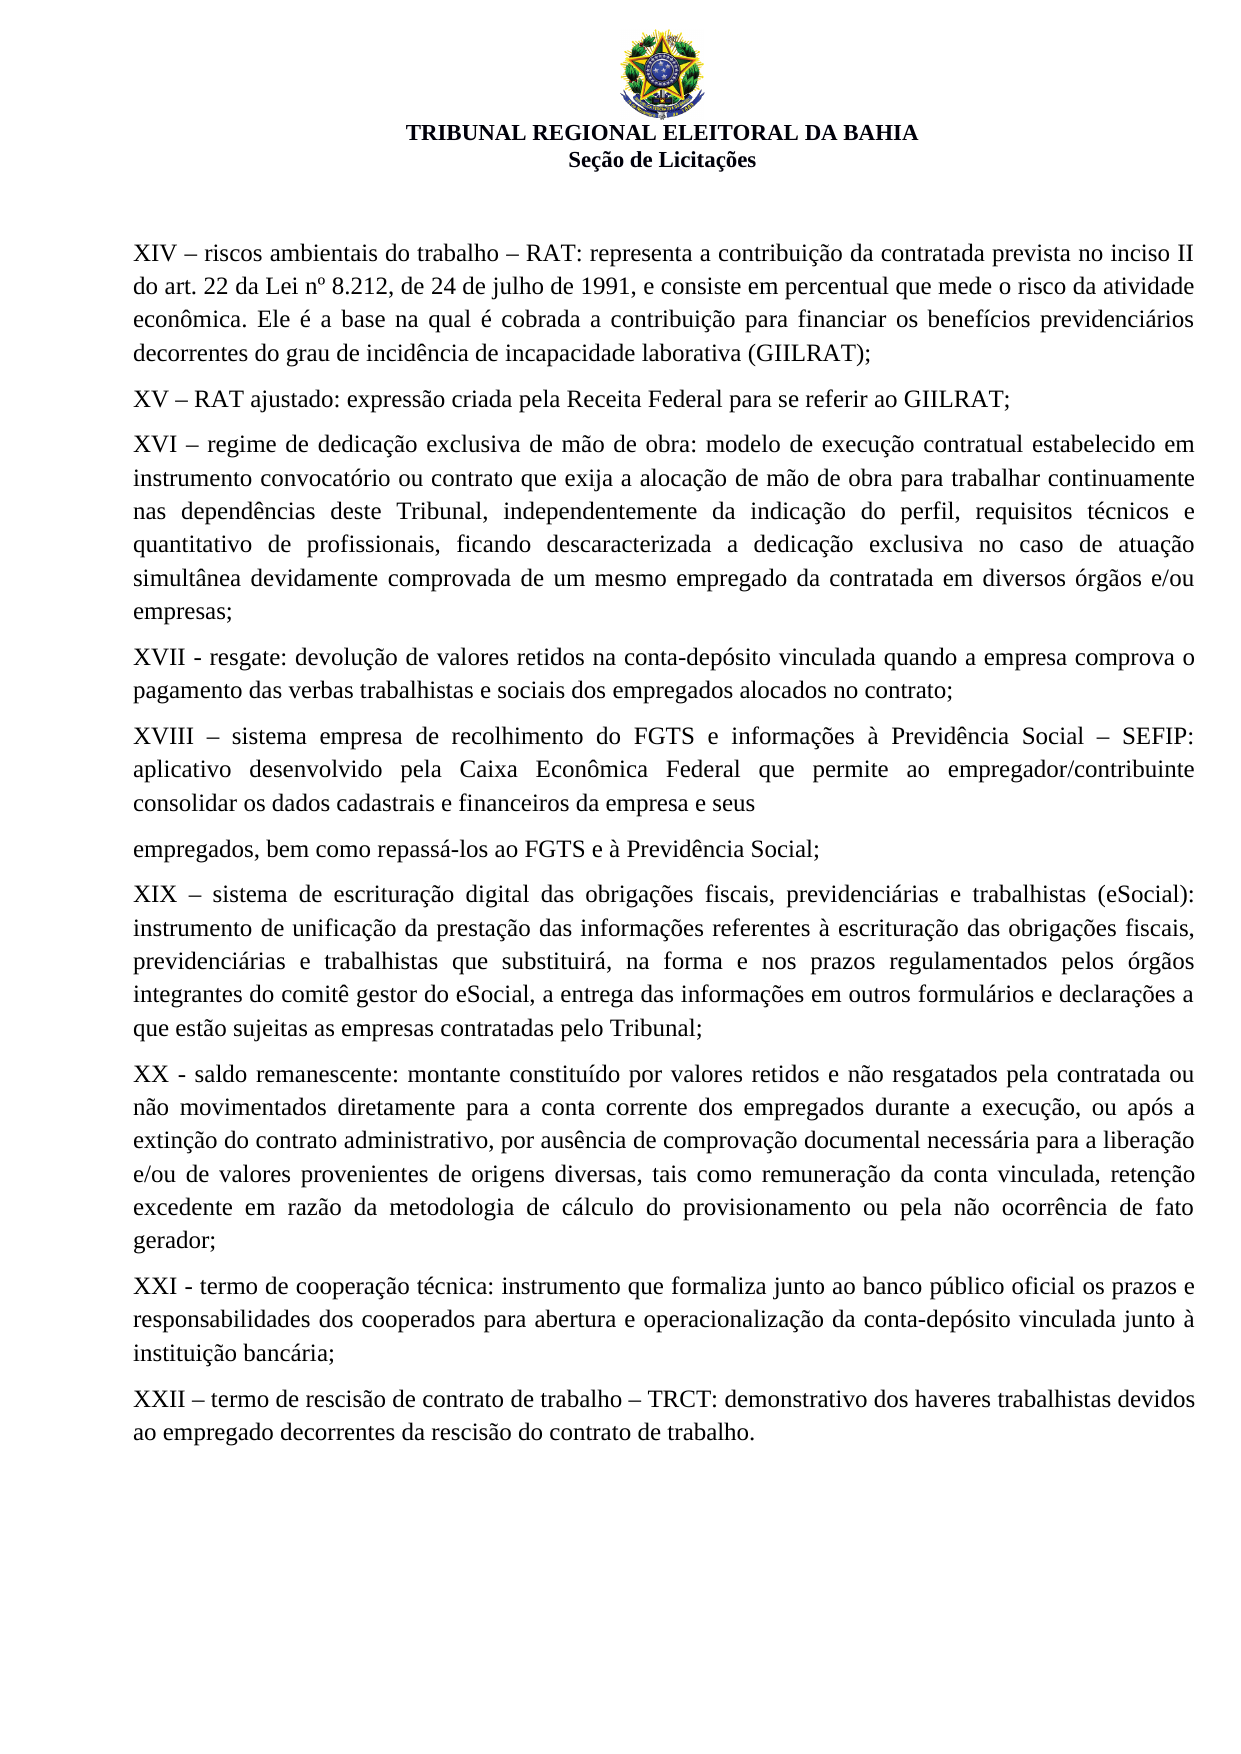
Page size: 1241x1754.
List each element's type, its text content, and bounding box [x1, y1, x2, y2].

text XIX – sistema de escrituração digital das obrigações fiscais, previdenciárias e trabalhistas (eSocial): instrumento de unificação da prestação das informações referentes à escrituração das obrigações fiscais, previdenciárias e trabalhistas que substituirá, na forma e nos prazos regulamentados pelos órgãos integrantes do comitê gestor do eSocial, a entrega das informações em outros formulários e declarações a que estão sujeitas as empresas contratadas pelo Tribunal; [133, 876, 1196, 1043]
text empregados, bem como repassá-los ao FGTS e à Previdência Social; [133, 830, 1196, 864]
text XV – RAT ajustado: expressão criada pela Receita Federal para se referir ao GIILRAT; [133, 380, 1196, 414]
text XXI - termo de cooperação técnica: instrumento que formaliza junto ao banco público oficial os prazos e responsabilidades dos cooperados para abertura e operacionalização da conta-depósito vinculada junto à instituição bancária; [133, 1268, 1196, 1368]
text XIV – riscos ambientais do trabalho – RAT: representa a contribuição da contratada prevista no inciso II do art. 22 da Lei nº 8.212, de 24 de julho de 1991, e consiste em percentual que mede o risco da atividade econômica. Ele é a base na qual é cobrada a contribuição para financiar os benefícios previdenciários decorrentes do grau de incidência de incapacidade laborativa (GIILRAT); [133, 234, 1196, 368]
text XVI – regime de dedicação exclusiva de mão de obra: modelo de execução contratual estabelecido em instrumento convocatório ou contrato que exija a alocação de mão de obra para trabalhar continuamente nas dependências deste Tribunal, independentemente da indicação do perfil, requisitos técnicos e quantitativo de profissionais, ficando descaracterizada a dedicação exclusiva no caso de atuação simultânea devidamente comprovada de um mesmo empregado da contratada em diversos órgãos e/ou empresas; [133, 426, 1196, 626]
text XVIII – sistema empresa de recolhimento do FGTS e informações à Previdência Social – SEFIP: aplicativo desenvolvido pela Caixa Econômica Federal que permite ao empregador/contribuinte consolidar os dados cadastrais e financeiros da empresa e seus [133, 718, 1196, 818]
text XX - saldo remanescente: montante constituído por valores retidos e não resgatados pela contratada ou não movimentados diretamente para a conta corrente dos empregados durante a execução, ou após a extinção do contrato administrativo, por ausência de comprovação documental necessária para a liberação e/ou de valores provenientes de origens diversas, tais como remuneração da conta vinculada, retenção excedente em razão da metodologia de cálculo do provisionamento ou pela não ocorrência de fato gerador; [133, 1055, 1196, 1255]
text XXII – termo de rescisão de contrato de trabalho – TRCT: demonstrativo dos haveres trabalhistas devidos ao empregado decorrentes da rescisão do contrato de trabalho. [133, 1380, 1196, 1447]
text XVII - resgate: devolução de valores retidos na conta-depósito vinculada quando a empresa comprova o pagamento das verbas trabalhistas e sociais dos empregados alocados no contrato; [133, 639, 1196, 705]
